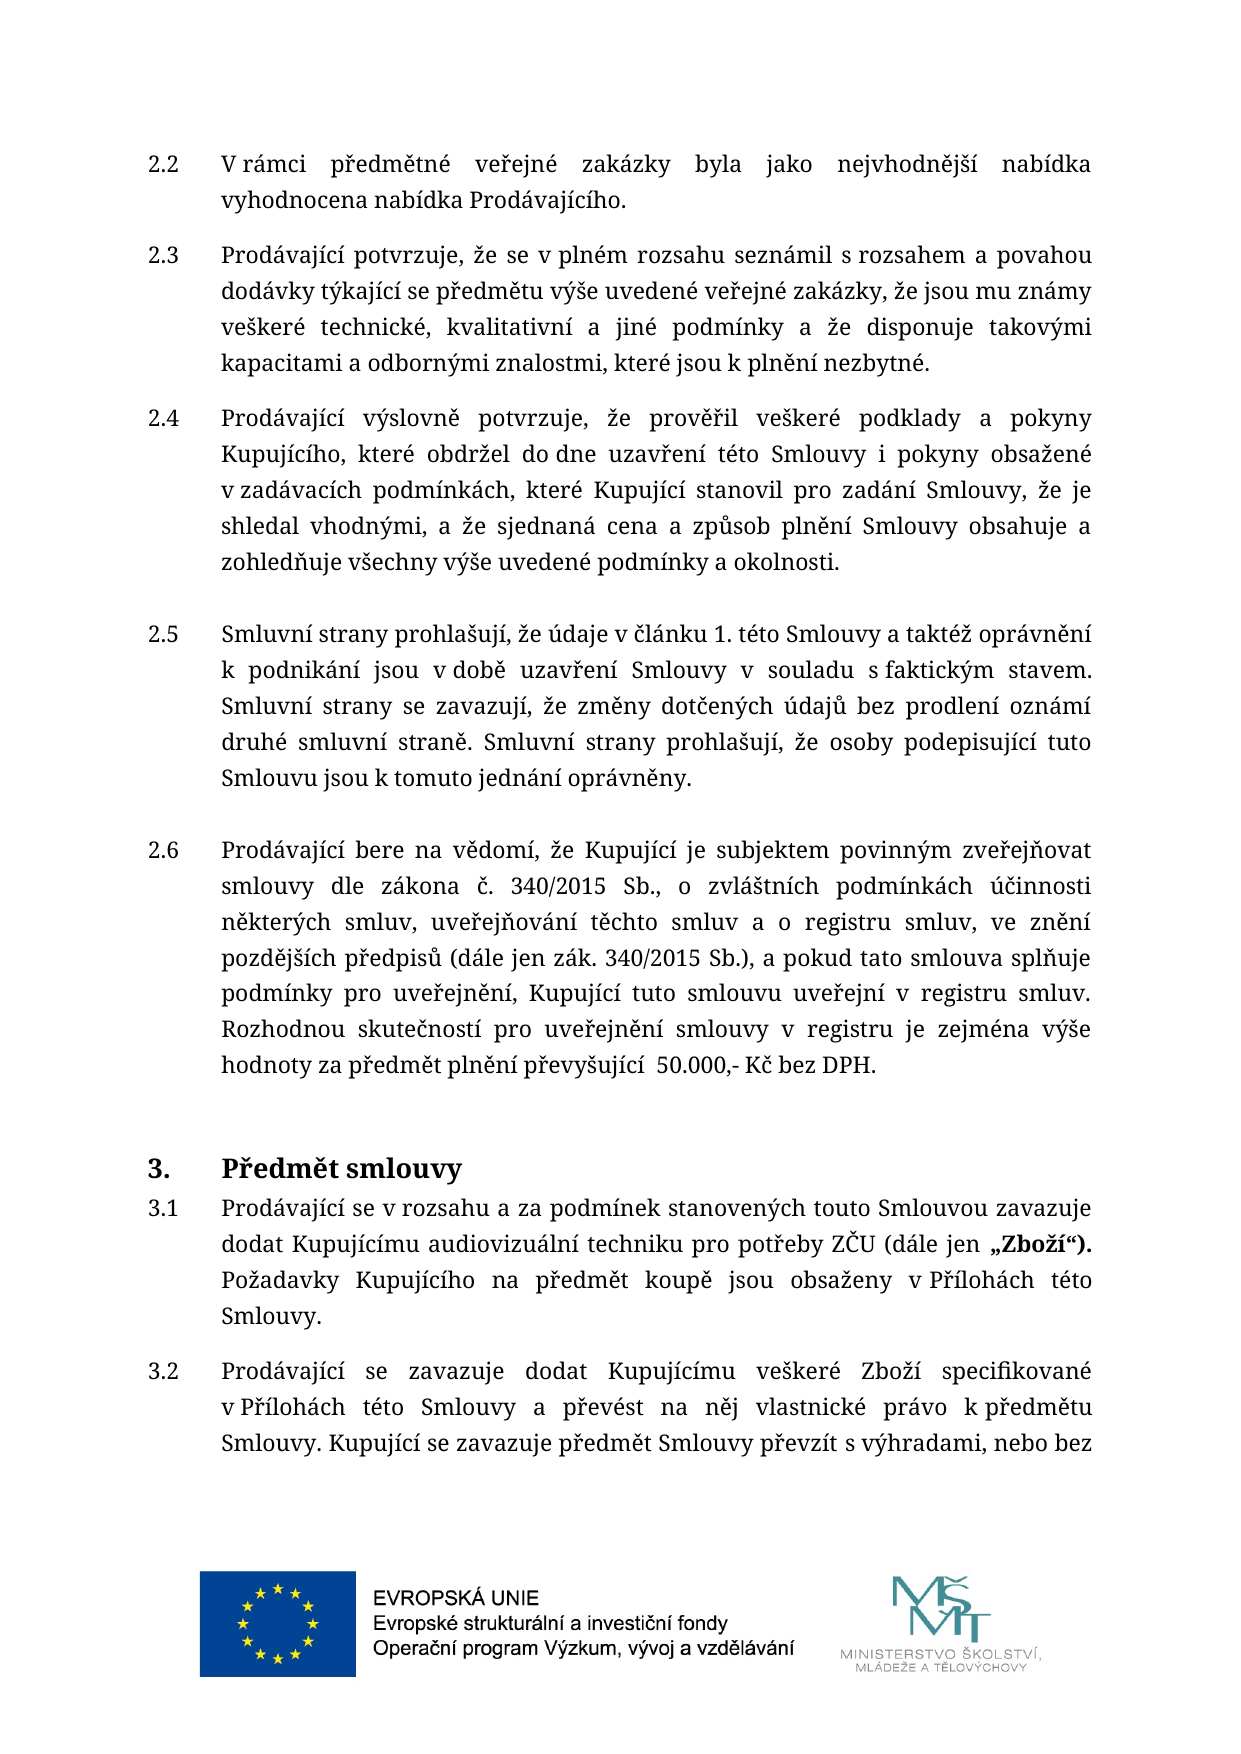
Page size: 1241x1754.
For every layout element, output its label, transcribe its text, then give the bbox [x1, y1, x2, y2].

text 2.6 Prodávající bere na vědomí, že Kupující je subjektem povinným zveřejňovat smlouvy dle zákona č. 340/2015 Sb., o zvláštních podmínkách účinnosti některých smluv, uveřejňování těchto smluv a o registru smluv, ve znění pozdějších předpisů (dále jen zák. 340/2015 Sb.), a pokud tato smlouva splňuje podmínky pro uveřejnění, Kupující tuto smlouvu uveřejní v registru smluv. Rozhodnou skutečností pro uveřejnění smlouvy v registru je zejména výše hodnoty za předmět plnění převyšující 50.000,- Kč bez DPH. [148, 834, 1093, 1081]
text 3. Předmět smlouvy [148, 1149, 1093, 1186]
text 2.5 Smluvní strany prohlašují, že údaje v článku 1. této Smlouvy a taktéž oprávnění k podnikání jsou v době uzavření Smlouvy v souladu s faktickým stavem. Smluvní strany se zavazují, že změny dotčených údajů bez prodlení oznámí druhé smluvní straně. Smluvní strany prohlašují, že osoby podepisující tuto Smlouvu jsou k tomuto jednání oprávněny. [148, 618, 1093, 793]
picture [147, 1519, 1093, 1729]
text 3.1 Prodávající se v rozsahu a za podmínek stanovených touto Smlouvou zavazuje dodat Kupujícímu audiovizuální techniku pro potřeby ZČU (dále jen „Zboží“). Požadavky Kupujícího na předmět koupě jsou obsaženy v Přílohách této Smlouvy. [148, 1192, 1093, 1331]
text 2.2 V rámci předmětné veřejné zakázky byla jako nejvhodnější nabídka vyhodnocena nabídka Prodávajícího. [148, 148, 1093, 215]
text 2.4 Prodávající výslovně potvrzuje, že prověřil veškeré podklady a pokyny Kupujícího, které obdržel do dne uzavření této Smlouvy i pokyny obsažené v zadávacích podmínkách, které Kupující stanovil pro zadání Smlouvy, že je shledal vhodnými, a že sjednaná cena a způsob plnění Smlouvy obsahuje a zohledňuje všechny výše uvedené podmínky a okolnosti. [148, 402, 1093, 577]
text 2.3 Prodávající potvrzuje, že se v plném rozsahu seznámil s rozsahem a povahou dodávky týkající se předmětu výše uvedené veřejné zakázky, že jsou mu známy veškeré technické, kvalitativní a jiné podmínky a že disponuje takovými kapacitami a odbornými znalostmi, které jsou k plnění nezbytné. [148, 239, 1093, 378]
